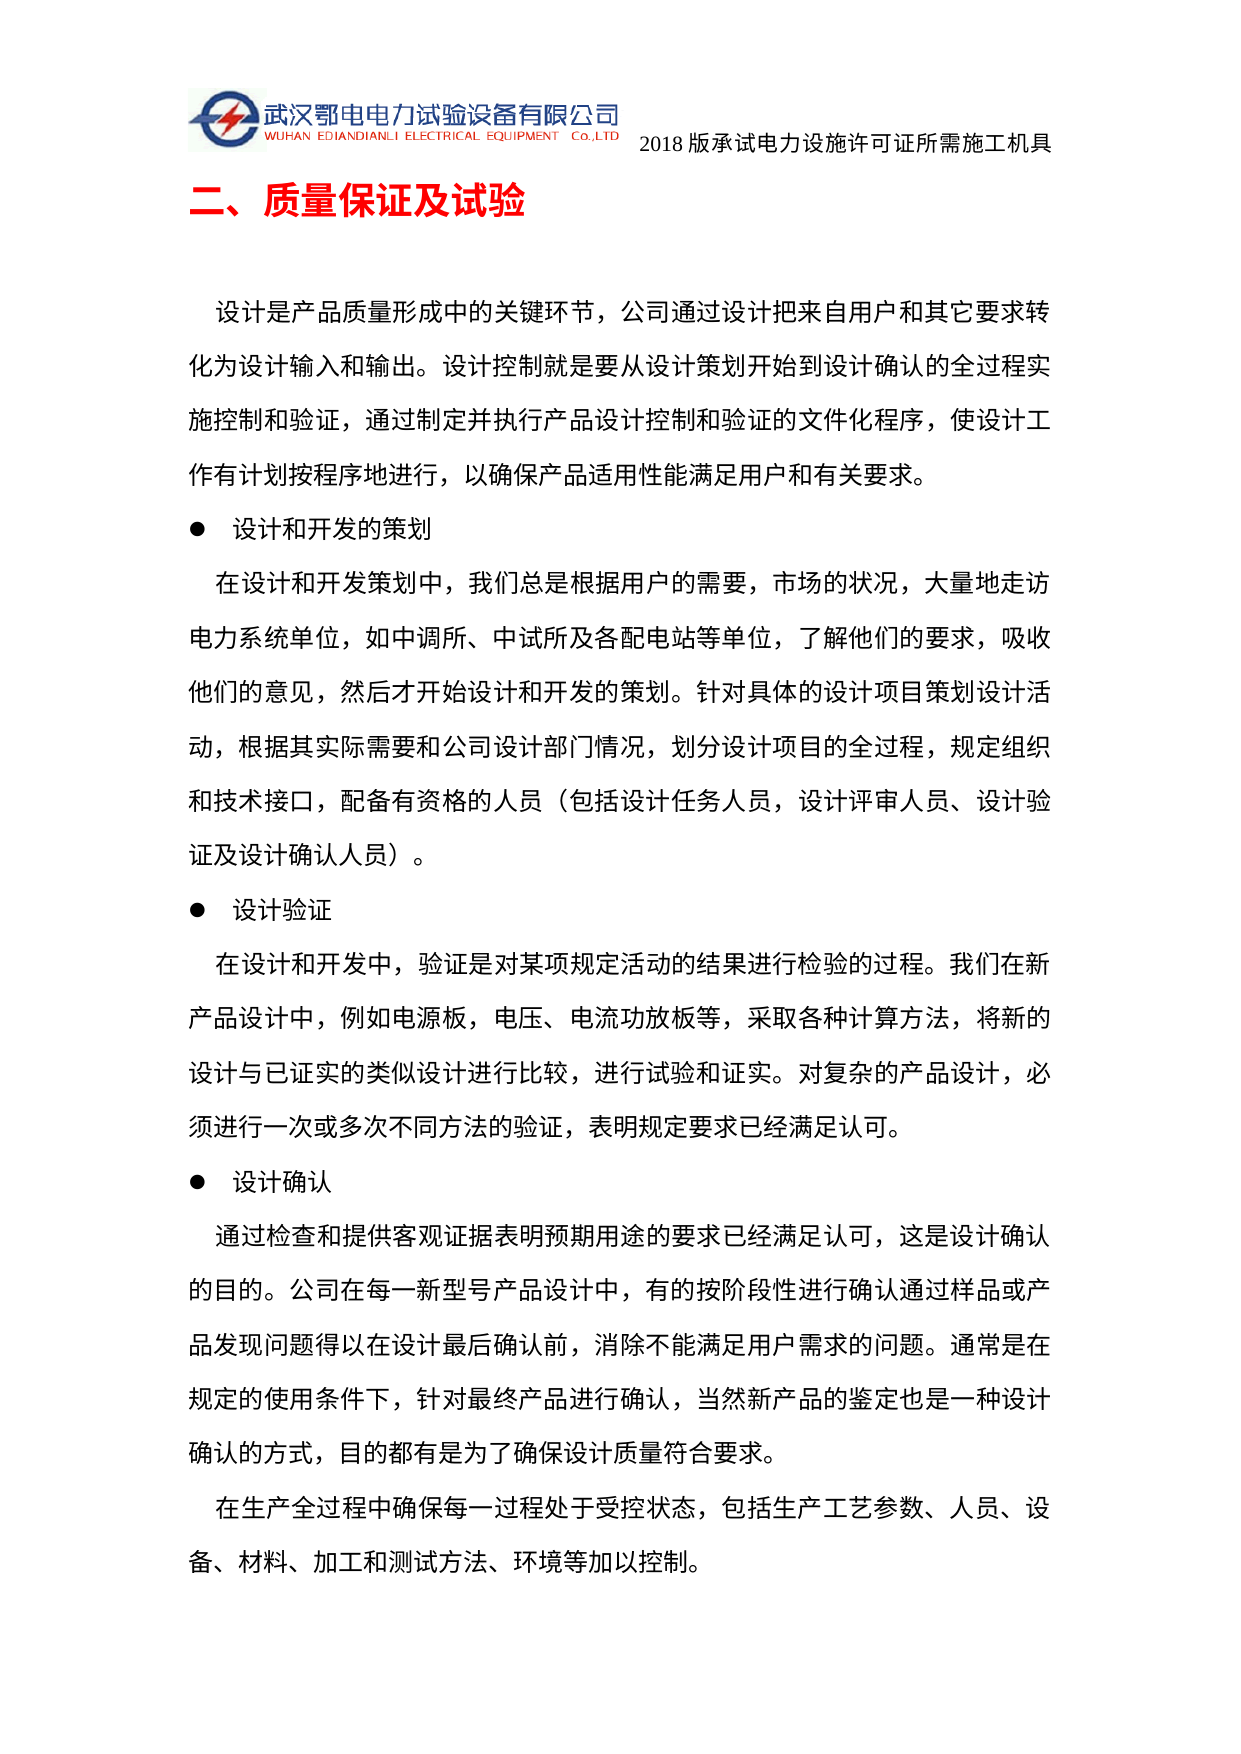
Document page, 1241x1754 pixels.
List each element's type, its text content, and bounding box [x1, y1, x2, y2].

text 在设计和开发策划中，我们总是根据用户的需要，市场的状况，大量地走访电力系统单位，如中调所、中试所及各配电站等单位，了解他们的要求，吸收他们的意见，然后才开始设计和开发的策划。针对具体的设计项目策划设计活动，根据其实际需要和公司设计部门情况，划分设计项目的全过程，规定组织和技术接口，配备有资格的人员（包括设计任务人员，设计评审人员、设计验证及设计确认人员）。 [188, 564, 1052, 872]
text 在生产全过程中确保每一过程处于受控状态，包括生产工艺参数、人员、设备、材料、加工和测试方法、环境等加以控制。 [188, 1488, 1052, 1579]
text 设计是产品质量形成中的关键环节，公司通过设计把来自用户和其它要求转化为设计输入和输出。设计控制就是要从设计策划开始到设计确认的全过程实施控制和验证，通过制定并执行产品设计控制和验证的文件化程序，使设计工作有计划按程序地进行，以确保产品适用性能满足用户和有关要求。 [188, 292, 1052, 491]
picture [187, 88, 627, 152]
list 设计验证 [188, 890, 1052, 926]
list 设计确认 [188, 1162, 1052, 1198]
text 在设计和开发中，验证是对某项规定活动的结果进行检验的过程。我们在新产品设计中，例如电源板，电压、电流功放板等，采取各种计算方法，将新的设计与已证实的类似设计进行比较，进行试验和证实。对复杂的产品设计，必须进行一次或多次不同方法的验证，表明规定要求已经满足认可。 [188, 944, 1052, 1144]
subtitle 二、质量保证及试验 [188, 166, 1052, 231]
text 通过检查和提供客观证据表明预期用途的要求已经满足认可，这是设计确认的目的。公司在每一新型号产品设计中，有的按阶段性进行确认通过样品或产品发现问题得以在设计最后确认前，消除不能满足用户需求的问题。通常是在规定的使用条件下，针对最终产品进行确认，当然新产品的鉴定也是一种设计确认的方式，目的都有是为了确保设计质量符合要求。 [188, 1216, 1052, 1470]
list 设计和开发的策划 [188, 509, 1052, 546]
